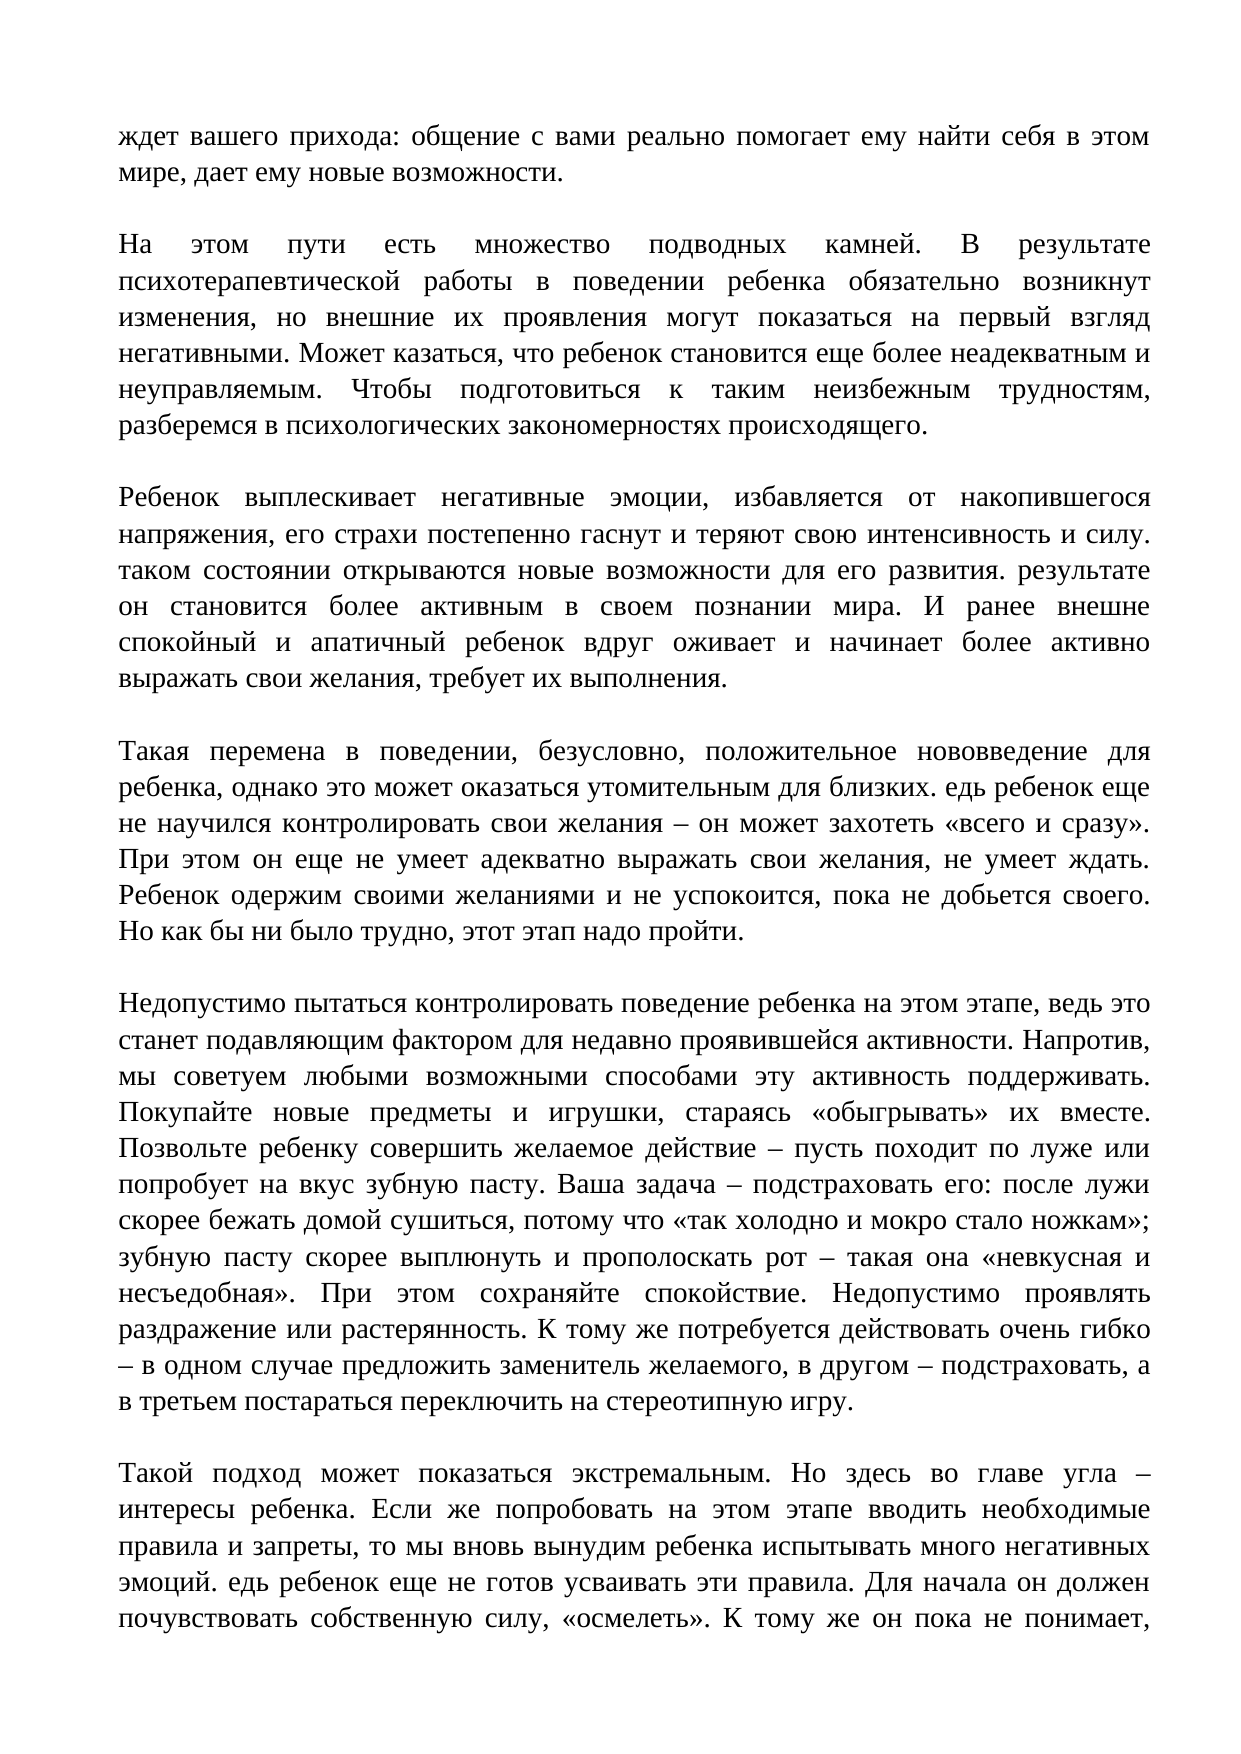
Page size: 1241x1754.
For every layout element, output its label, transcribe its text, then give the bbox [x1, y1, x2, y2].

list Ребенок выплескивает негативные эмоции, избавляется от накопившегося напряжения, его страхи постепенно гаснут и теряют свою интенсивность и силу. таком состоянии открываются новые возможности для его развития. результате он становится более активным в своем познании мира. И ранее внешне спокойный и апатичный ребенок вдруг оживает и начинает более активно выражать свои желания, требует их выполнения. [118, 479, 1152, 694]
list На этом пути есть множество подводных камней. В результате психотерапевтической работы в поведении ребенка обязательно возникнут изменения, но внешние их проявления могут показаться на первый взгляд негативными. Может казаться, что ребенок становится еще более неадекватным и неуправляемым. Чтобы подготовиться к таким неизбежным трудностям, разберемся в психологических закономерностях происходящего. [118, 227, 1152, 441]
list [118, 1456, 1152, 1634]
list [118, 118, 1152, 188]
list Такая перемена в поведении, безусловно, положительное нововведение для ребенка, однако это может оказаться утомительным для близких. едь ребенок еще не научился контролировать свои желания – он может захотеть «всего и сразу». При этом он еще не умеет адекватно выражать свои желания, не умеет ждать. Ребенок одержим своими желаниями и не успокоится, пока не добьется своего. Но как бы ни было трудно, этот этап надо пройти. [118, 733, 1152, 947]
list Недопустимо пытаться контролировать поведение ребенка на этом этапе, ведь это станет подавляющим фактором для недавно проявившейся активности. Напротив, мы советуем любыми возможными способами эту активность поддерживать. Покупайте новые предметы и игрушки, стараясь «обыгрывать» их вместе. Позвольте ребенку совершить желаемое действие – пусть походит по луже или попробует на вкус зубную пасту. Ваша задача – подстраховать его: после лужи скорее бежать домой сушиться, потому что «так холодно и мокро стало ножкам»; зубную пасту скорее выплюнуть и прополоскать рот – такая она «невкусная и несъедобная». При этом сохраняйте спокойствие. Недопустимо проявлять раздражение или растерянность. К тому же потребуется действовать очень гибко – в одном случае предложить заменитель желаемого, в другом – подстраховать, а в третьем постараться переключить на стереотипную игру. [118, 986, 1152, 1417]
